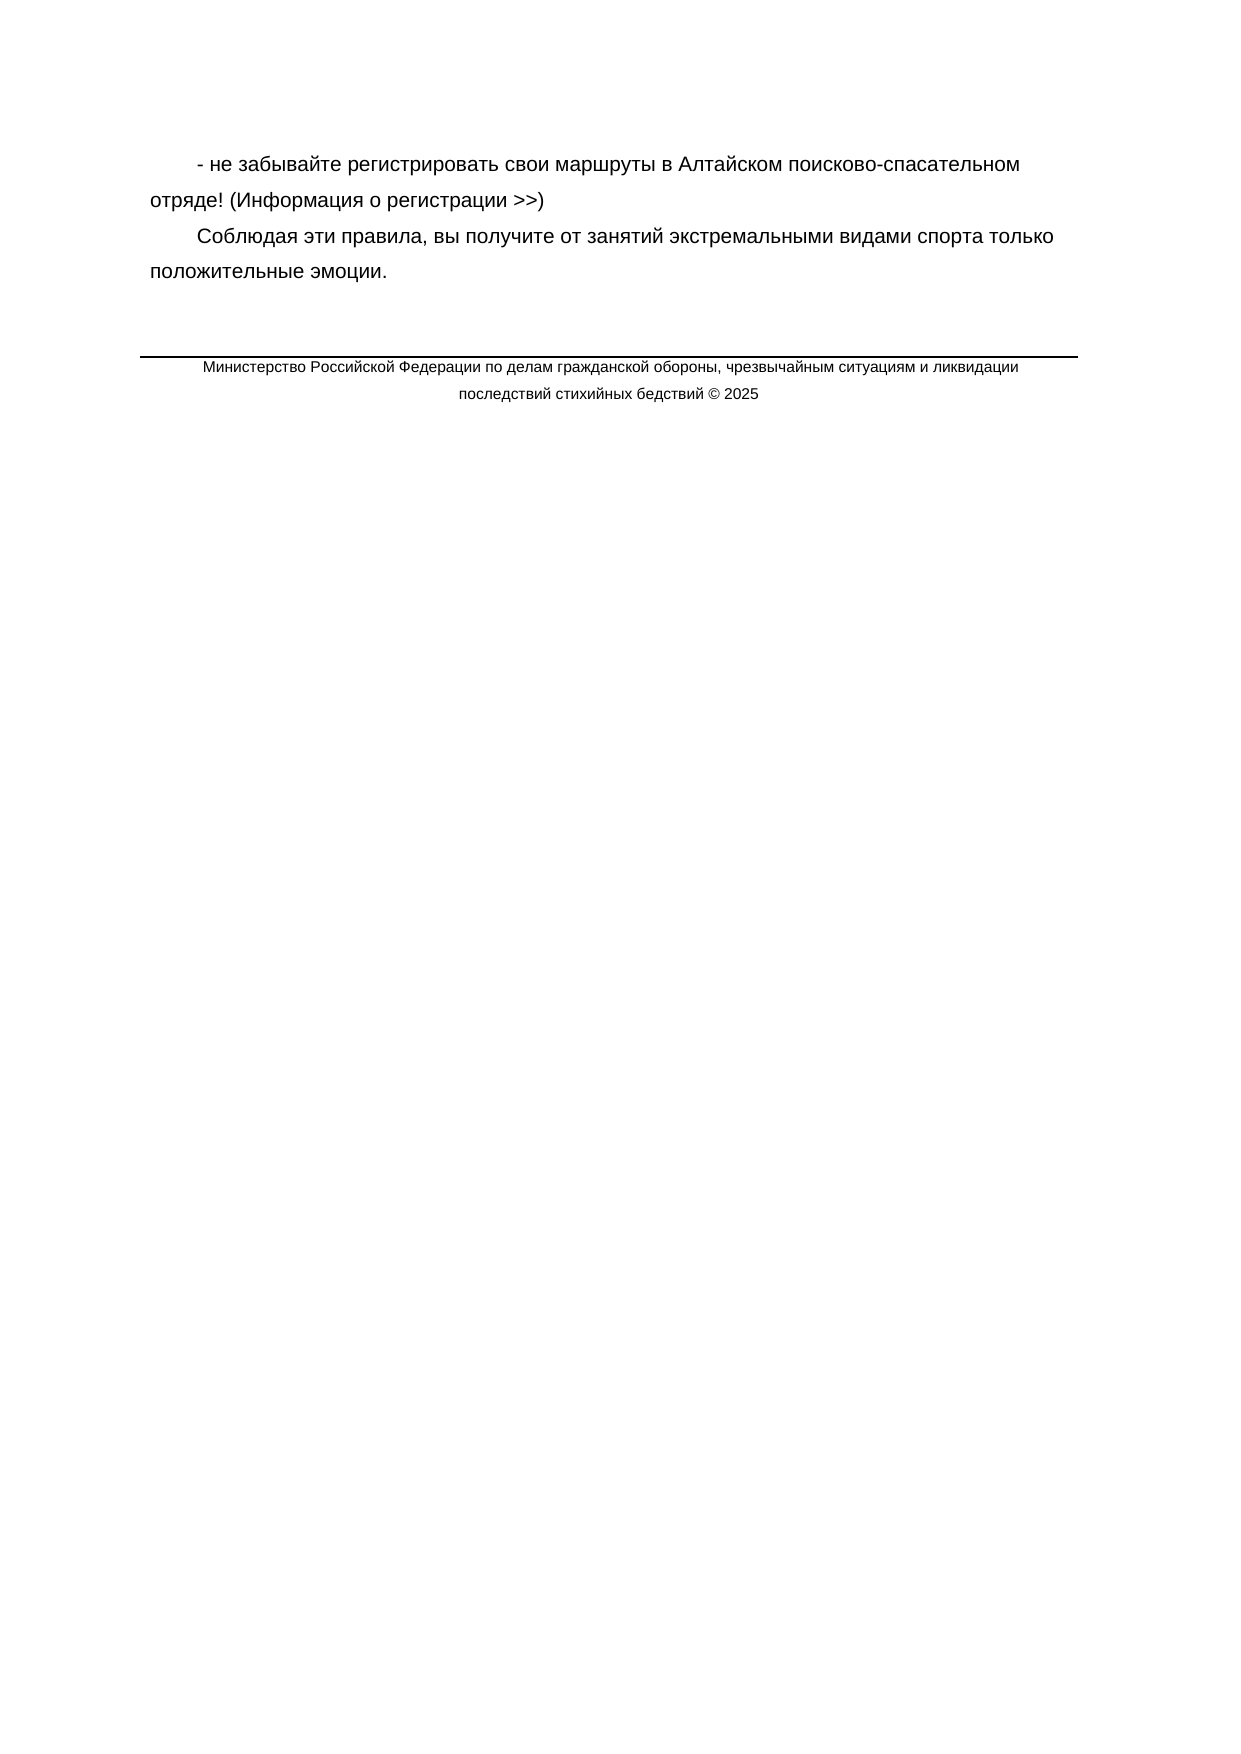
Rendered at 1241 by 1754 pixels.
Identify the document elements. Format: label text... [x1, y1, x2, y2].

table_cell Министерство Российской Федерации по делам гражданской обороны, чрезвычайным ситуациям и ликвидации последствий стихийных бедствий © 2025 [140, 358, 1078, 440]
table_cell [140, 150, 1078, 356]
